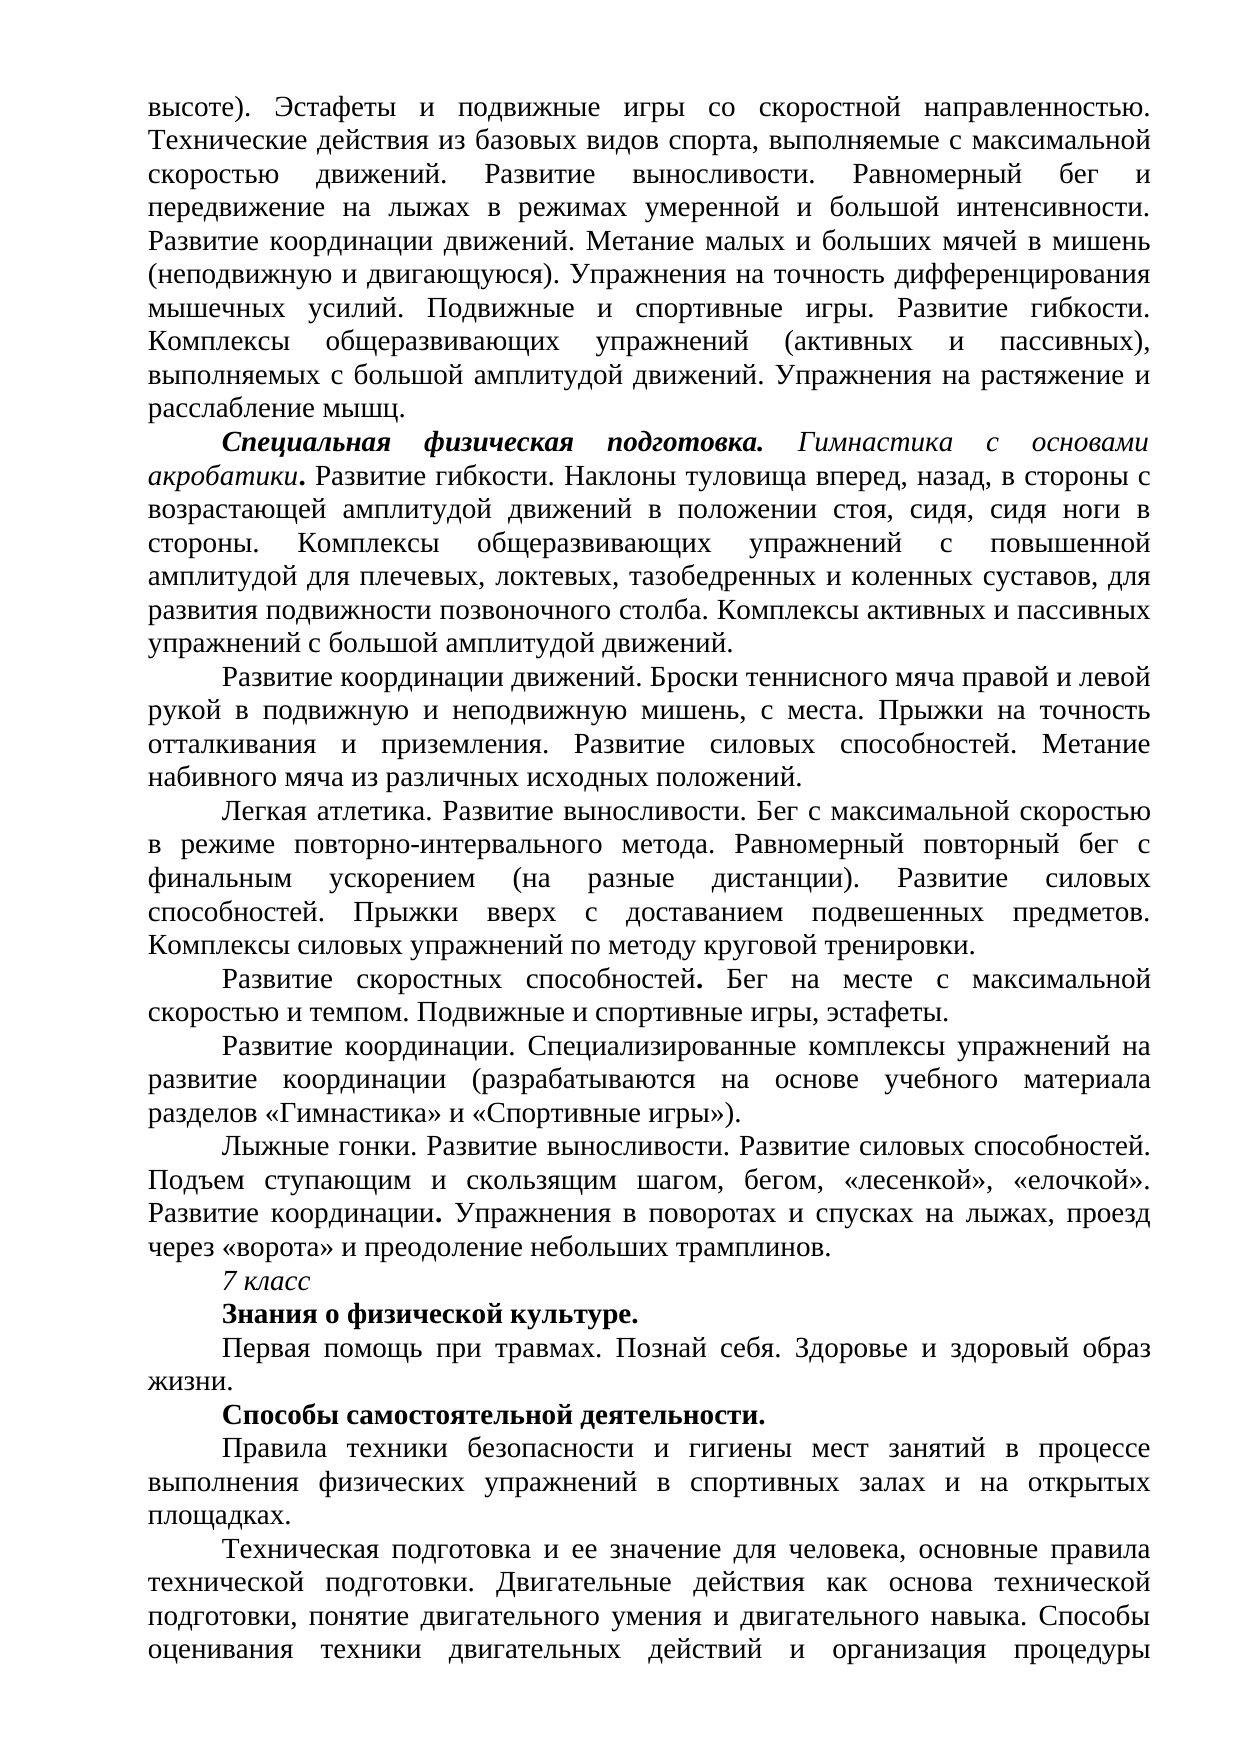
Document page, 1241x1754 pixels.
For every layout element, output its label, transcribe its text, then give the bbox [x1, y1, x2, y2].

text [148, 1531, 1152, 1665]
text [148, 89, 1152, 424]
text 7 класс [148, 1263, 1152, 1296]
text Первая помощь при травмах. Познай себя. Здоровье и здоровый образ жизни. [148, 1330, 1152, 1397]
text Специальная физическая подготовка. Гимнастика с основами акробатики. Развитие гибкости. Наклоны туловища вперед, назад, в стороны с возрастающей амплитудой движений в положении стоя, сидя, сидя ноги в стороны. Комплексы общеразвивающих упражнений с повышенной амплитудой для плечевых, локтевых, тазобедренных и коленных суставов, для развития подвижности позвоночного столба. Комплексы активных и пассивных упражнений с большой амплитудой движений. [148, 424, 1152, 659]
text Знания о физической культуре. [148, 1296, 1152, 1330]
text Способы самостоятельной деятельности. [148, 1397, 1152, 1430]
text Развитие координации движений. Броски теннисного мяча правой и левой рукой в подвижную и неподвижную мишень, с места. Прыжки на точность отталкивания и приземления. Развитие силовых способностей. Метание набивного мяча из различных исходных положений. [148, 659, 1152, 793]
text Правила техники безопасности и гигиены мест занятий в процессе выполнения физических упражнений в спортивных залах и на открытых площадках. [148, 1430, 1152, 1531]
text Развитие скоростных способностей. Бег на месте с максимальной скоростью и темпом. Подвижные и спортивные игры, эстафеты. [148, 961, 1152, 1028]
text Лыжные гонки. Развитие выносливости. Развитие силовых способностей. Подъем ступающим и скользящим шагом, бегом, «лесенкой», «елочкой». Развитие координации. Упражнения в поворотах и спусках на лыжах, проезд через «ворота» и преодоление небольших трамплинов. [148, 1128, 1152, 1263]
text Легкая атлетика. Развитие выносливости. Бег с максимальной скоростью в режиме повторно-интервального метода. Равномерный повторный бег с финальным ускорением (на разные дистанции). Развитие силовых способностей. Прыжки вверх с доставанием подвешенных предметов. Комплексы силовых упражнений по методу круговой тренировки. [148, 793, 1152, 961]
text Развитие координации. Специализированные комплексы упражнений на развитие координации (разрабатываются на основе учебного материала разделов «Гимнастика» и «Спортивные игры»). [148, 1028, 1152, 1128]
